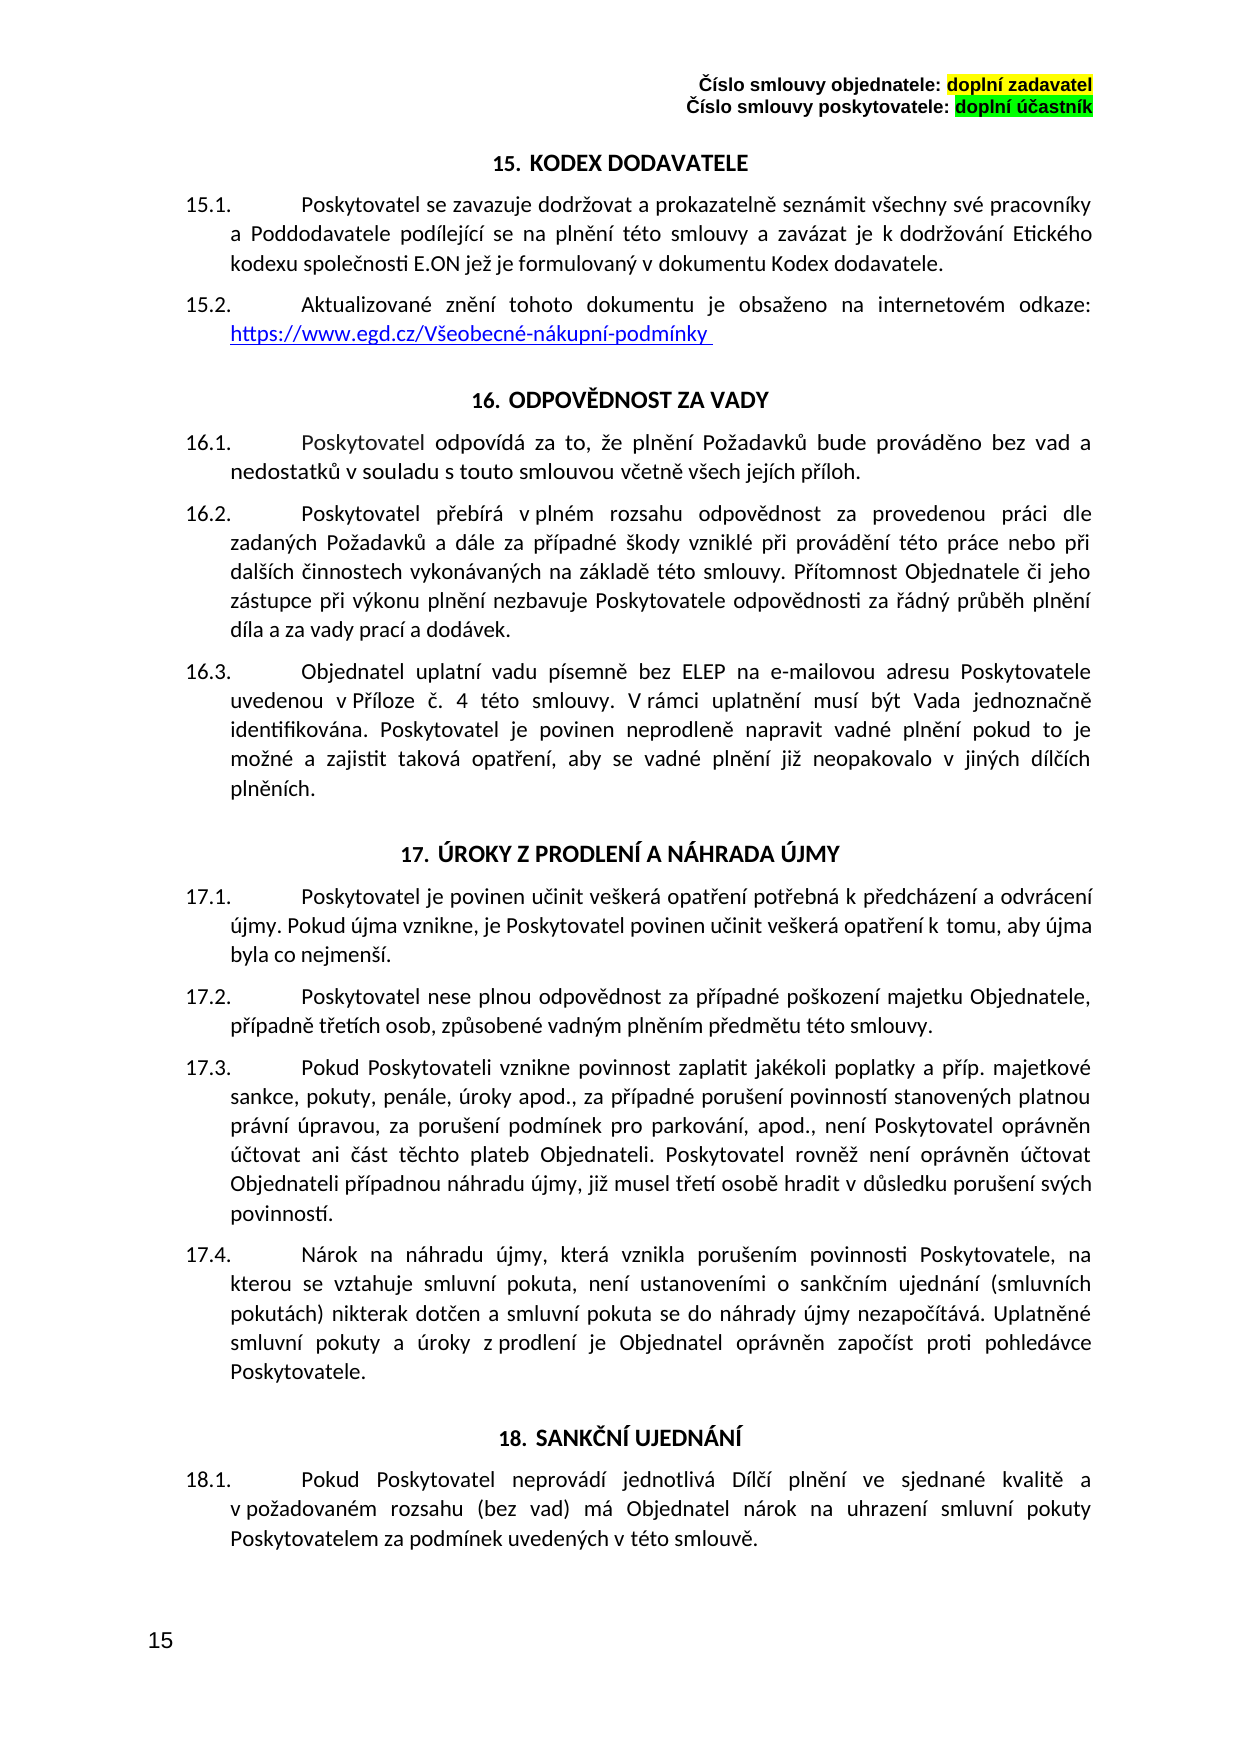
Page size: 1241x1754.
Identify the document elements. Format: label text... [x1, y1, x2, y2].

text kodex DODAVATELE [148, 148, 1092, 177]
text Úroky z prodlení a náhrada újmy [148, 839, 1092, 868]
text Objednatel uplatní vadu písemně bez ELEP na e-mailovou adresu Poskytovatele uvedenou v Příloze č. 4 této smlouvy. V rámci uplatnění musí být Vada jednoznačně identifikována. Poskytovatel je povinen neprodleně napravit vadné plnění pokud to je možné a zajistit taková opatření, aby se vadné plnění již neopakovalo v jiných dílčích plněních. [185, 656, 1092, 802]
text Poskytovatel nese plnou odpovědnost za případné poškození majetku Objednatele, případně třetích osob, způsobené vadným plněním předmětu této smlouvy. [185, 981, 1092, 1039]
text Poskytovatel odpovídá za to, že plnění Požadavků bude prováděno bez vad a nedostatků v souladu s touto smlouvou včetně všech jejích příloh. [185, 427, 1092, 485]
text Poskytovatel je povinen učinit veškerá opatření potřebná k předcházení a odvrácení újmy. Pokud újma vznikne, je Poskytovatel povinen učinit veškerá opatření k tomu, aby újma byla co nejmenší. [185, 881, 1092, 968]
text Poskytovatel přebírá v plném rozsahu odpovědnost za provedenou práci dle zadaných Požadavků a dále za případné škody vzniklé při provádění této práce nebo při dalších činnostech vykonávaných na základě této smlouvy. Přítomnost Objednatele či jeho zástupce při výkonu plnění nezbavuje Poskytovatele odpovědnosti za řádný průběh plnění díla a za vady prací a dodávek. [185, 498, 1092, 643]
text Nárok na náhradu újmy, která vznikla porušením povinnosti Poskytovatele, na kterou se vztahuje smluvní pokuta, není ustanoveními o sankčním ujednání (smluvních pokutách) nikterak dotčen a smluvní pokuta se do náhrady újmy nezapočítává. Uplatněné smluvní pokuty a úroky z prodlení je Objednatel oprávněn započíst proti pohledávce Poskytovatele. [185, 1239, 1092, 1385]
text Sankční ujednání [148, 1423, 1092, 1452]
text Aktualizované znění tohoto dokumentu je obsaženo na internetovém odkaze: https://www.egd.cz/Všeobecné-nákupní-podmínky [185, 289, 1092, 348]
text Poskytovatel se zavazuje dodržovat a prokazatelně seznámit všechny své pracovníky a Poddodavatele podílející se na plnění této smlouvy a zavázat je k dodržování Etického kodexu společnosti E.ON jež je formulovaný v dokumentu Kodex dodavatele. [185, 189, 1092, 277]
text Odpovědnost za vady [148, 385, 1092, 414]
text Pokud Poskytovatel neprovádí jednotlivá Dílčí plnění ve sjednané kvalitě a v požadovaném rozsahu (bez vad) má Objednatel nárok na uhrazení smluvní pokuty Poskytovatelem za podmínek uvedených v této smlouvě. [185, 1464, 1092, 1552]
text Pokud Poskytovateli vznikne povinnost zaplatit jakékoli poplatky a příp. majetkové sankce, pokuty, penále, úroky apod., za případné porušení povinností stanovených platnou právní úpravou, za porušení podmínek pro parkování, apod., není Poskytovatel oprávněn účtovat ani část těchto plateb Objednateli. Poskytovatel rovněž není oprávněn účtovat Objednateli případnou náhradu újmy, již musel třetí osobě hradit v důsledku porušení svých povinností. [185, 1052, 1092, 1227]
